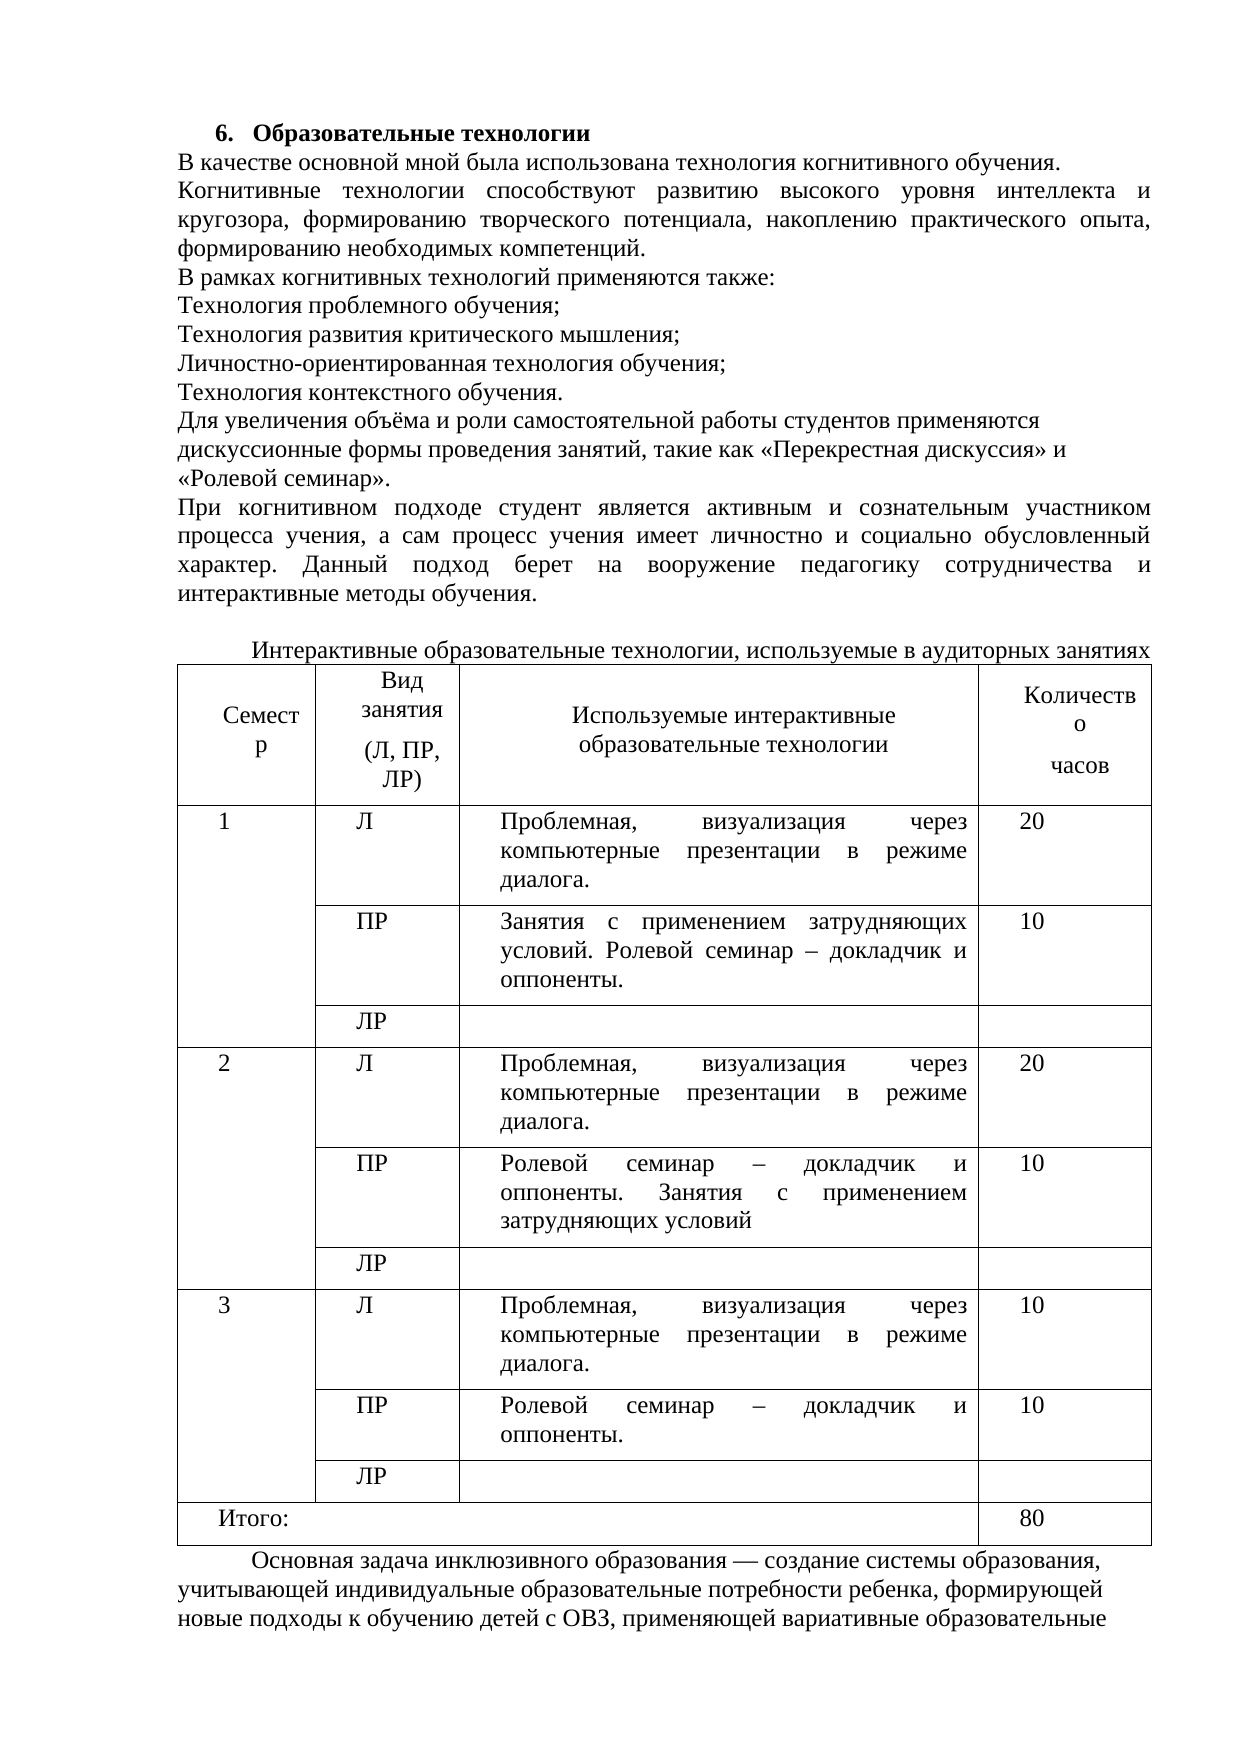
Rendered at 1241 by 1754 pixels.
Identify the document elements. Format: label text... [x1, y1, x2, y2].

text Интерактивные образовательные технологии, используемые в аудиторных занятиях [177, 636, 1152, 664]
table_cell 80 [979, 1503, 1151, 1544]
table_cell 10 [979, 1290, 1151, 1389]
table_cell Л [316, 1290, 459, 1389]
text Технология развития критического мышления; [177, 319, 1152, 348]
table_cell Ролевой семинар – докладчик и оппоненты. [460, 1390, 978, 1460]
text Технология проблемного обучения; [177, 291, 1152, 319]
table_cell Проблемная, визуализация через компьютерные презентации в режиме диалога. [460, 1048, 978, 1147]
table_cell [460, 1006, 978, 1047]
text Личностно-ориентированная технология обучения; [177, 348, 1152, 377]
table_cell 10 [979, 1390, 1151, 1460]
table_cell ПР [316, 1148, 459, 1247]
text В качестве основной мной была использована технология когнитивного обучения. [177, 147, 1152, 176]
table_header Количество часов [979, 665, 1151, 805]
table_cell 20 [979, 1048, 1151, 1147]
table_header Используемые интерактивные образовательные технологии [460, 665, 978, 805]
table_cell 3 [178, 1290, 315, 1502]
table_cell ПР [316, 906, 459, 1005]
text Когнитивные технологии способствуют развитию высокого уровня интеллекта и кругозора, формированию творческого потенциала, накоплению практического опыта, формированию необходимых компетенций. [177, 176, 1152, 262]
text При когнитивном подходе студент является активным и сознательным участником процесса учения, а сам процесс учения имеет личностно и социально обусловленный характер. Данный подход берет на вооружение педагогику сотрудничества и интерактивные методы обучения. [177, 492, 1152, 607]
text Для увеличения объёма и роли самостоятельной работы студентов применяются дискуссионные формы проведения занятий, такие как «Перекрестная дискуссия» и «Ролевой семинар». [177, 406, 1152, 492]
table_cell 20 [979, 806, 1151, 905]
table_cell Итого: [178, 1503, 978, 1544]
table_cell ЛР [316, 1006, 459, 1047]
table_cell Занятия с применением затрудняющих условий. Ролевой семинар – докладчик и оппоненты. [460, 906, 978, 1005]
table_cell 10 [979, 1148, 1151, 1247]
table_cell Проблемная, визуализация через компьютерные презентации в режиме диалога. [460, 806, 978, 905]
table_cell 1 [178, 806, 315, 1047]
table_header Семестр [178, 665, 315, 805]
table_cell [460, 1461, 978, 1502]
table_cell ПР [316, 1390, 459, 1460]
table_cell [979, 1461, 1151, 1502]
table_cell Л [316, 806, 459, 905]
table_cell Л [316, 1048, 459, 1147]
table_cell [979, 1248, 1151, 1289]
table_header Вид занятия (Л, ПР, ЛР) [316, 665, 459, 805]
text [177, 1546, 1152, 1632]
table_cell Проблемная, визуализация через компьютерные презентации в режиме диалога. [460, 1290, 978, 1389]
table_cell 2 [178, 1048, 315, 1289]
table_cell ЛР [316, 1461, 459, 1502]
table_cell 10 [979, 906, 1151, 1005]
table_cell [460, 1248, 978, 1289]
table_cell Ролевой семинар – докладчик и оппоненты. Занятия с применением затрудняющих условий [460, 1148, 978, 1247]
text Технология контекстного обучения. [177, 377, 1152, 406]
list Образовательные технологии [215, 118, 1152, 147]
table_cell ЛР [316, 1248, 459, 1289]
table_cell [979, 1006, 1151, 1047]
text В рамках когнитивных технологий применяются также: [177, 262, 1152, 291]
